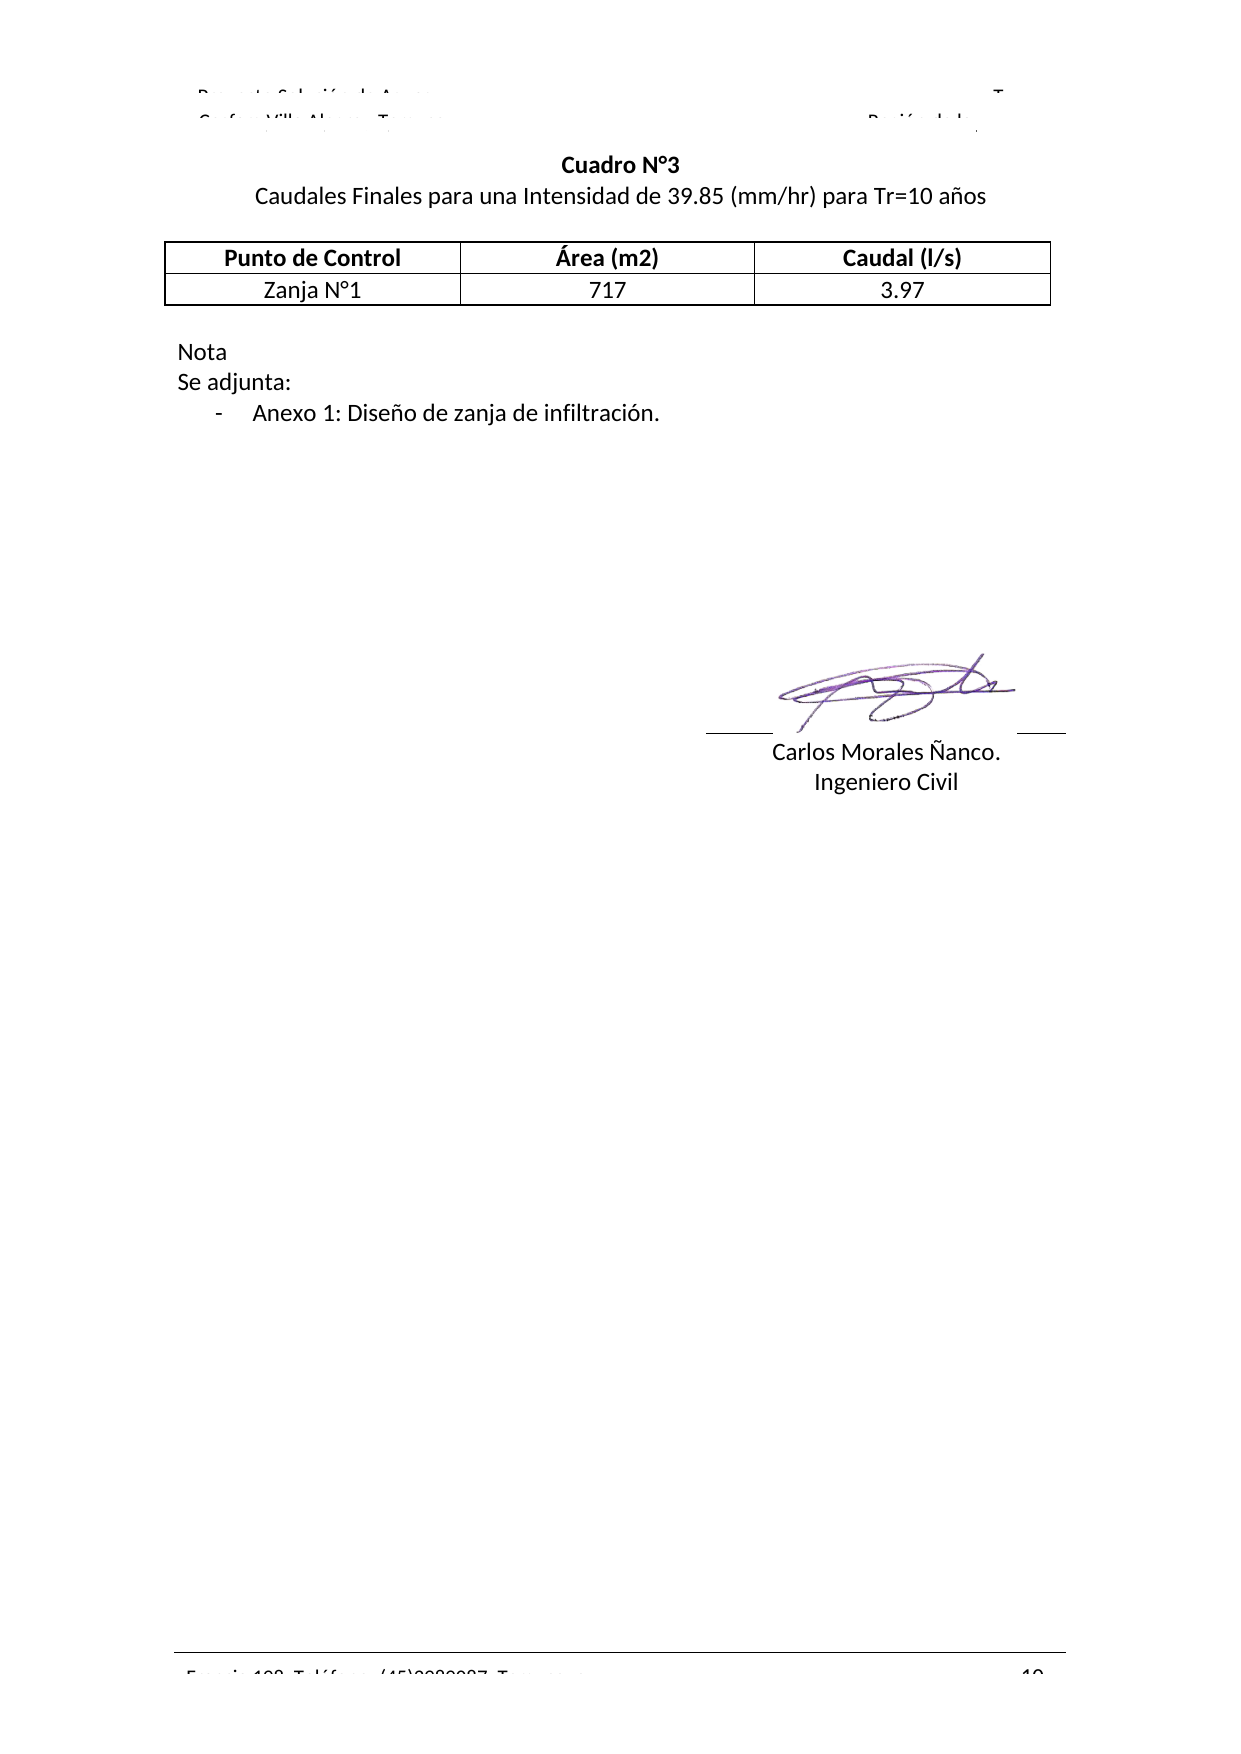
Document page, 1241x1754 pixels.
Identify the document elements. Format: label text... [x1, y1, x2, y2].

table_header Área (m2) [461, 243, 754, 273]
table_cell Zanja N°1 [166, 274, 460, 304]
text Se adjunta: [177, 366, 1078, 397]
text - Anexo 1: Diseño de zanja de infiltración. [215, 397, 1078, 427]
table_header Punto de Control [166, 243, 460, 273]
text Ingeniero Civil [154, 766, 958, 797]
text Carlos Morales Ñanco. [154, 736, 1001, 766]
text Caudales Finales para una Intensidad de 39.85 (mm/hr) para Tr=10 años [163, 180, 1078, 211]
table_cell 717 [461, 274, 754, 304]
text Cuadro N°3 [163, 150, 1078, 180]
table_header Caudal (l/s) [755, 243, 1050, 273]
text Nota [177, 336, 1078, 366]
table_cell 3.97 [755, 274, 1050, 304]
picture [773, 647, 1018, 739]
